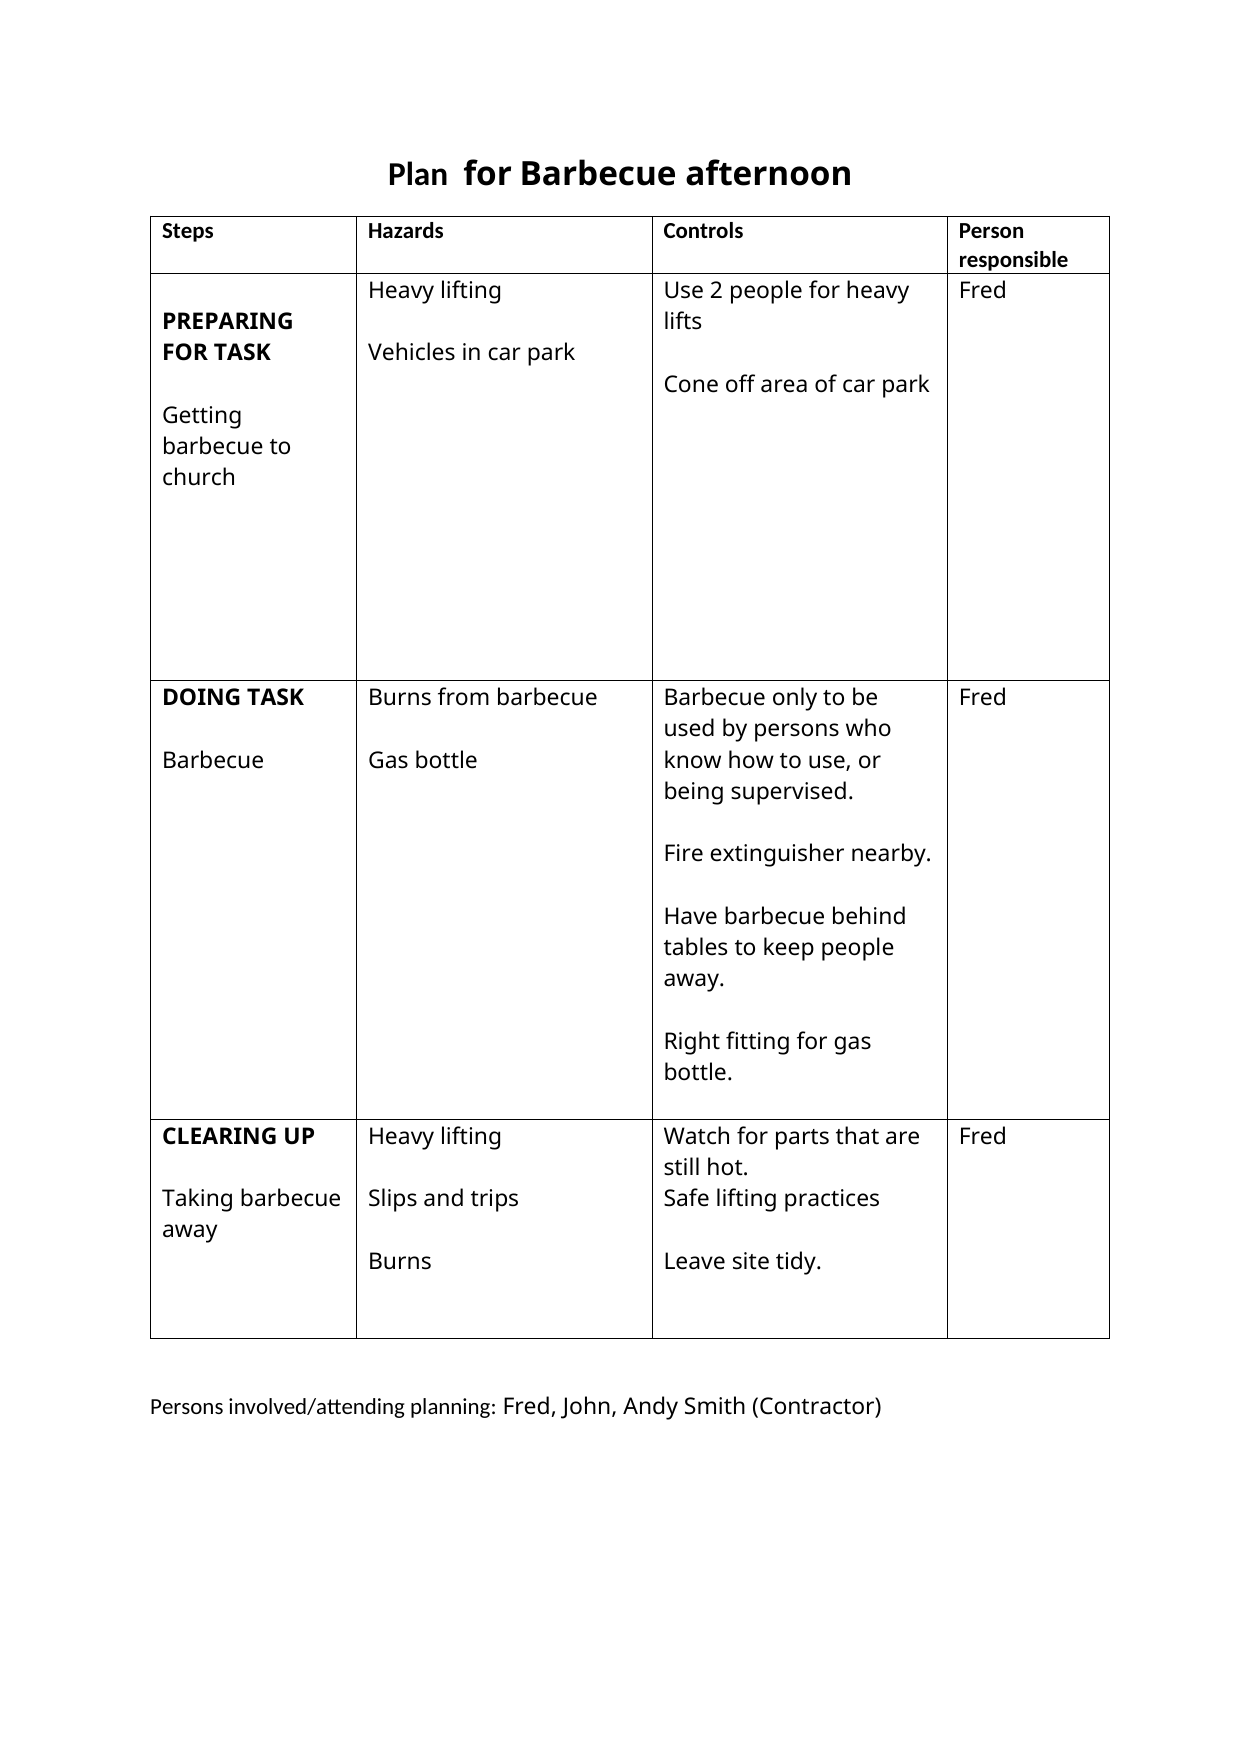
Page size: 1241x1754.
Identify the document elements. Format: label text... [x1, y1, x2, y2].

table_cell Fred [948, 681, 1109, 1118]
table_cell Heavy lifting Slips and trips Burns [357, 1120, 652, 1338]
text Plan for Barbecue afternoon [150, 150, 1090, 195]
table_header Controls [653, 217, 947, 273]
text Persons involved/attending planning: Fred, John, Andy Smith (Contractor) [150, 1390, 1090, 1421]
table_header Steps [151, 217, 356, 273]
table_cell Barbecue only to be used by persons who know how to use, or being supervised. Fire extinguisher nearby. Have barbecue behind tables to keep people away. Right fitting for gas bottle. [653, 681, 947, 1118]
table_cell Heavy lifting Vehicles in car park [357, 274, 652, 680]
table_header Person responsible [948, 217, 1109, 273]
table_cell Burns from barbecue Gas bottle [357, 681, 652, 1118]
table_cell DOING TASK Barbecue [151, 681, 356, 1118]
table_cell Watch for parts that are still hot. Safe lifting practices Leave site tidy. [653, 1120, 947, 1338]
table_cell Fred [948, 274, 1109, 680]
table_cell Use 2 people for heavy lifts Cone off area of car park [653, 274, 947, 680]
table_cell CLEARING UP Taking barbecue away [151, 1120, 356, 1338]
table_cell Fred [948, 1120, 1109, 1338]
table_cell PREPARING FOR TASK Getting barbecue to church [151, 274, 356, 680]
table_header Hazards [357, 217, 652, 273]
